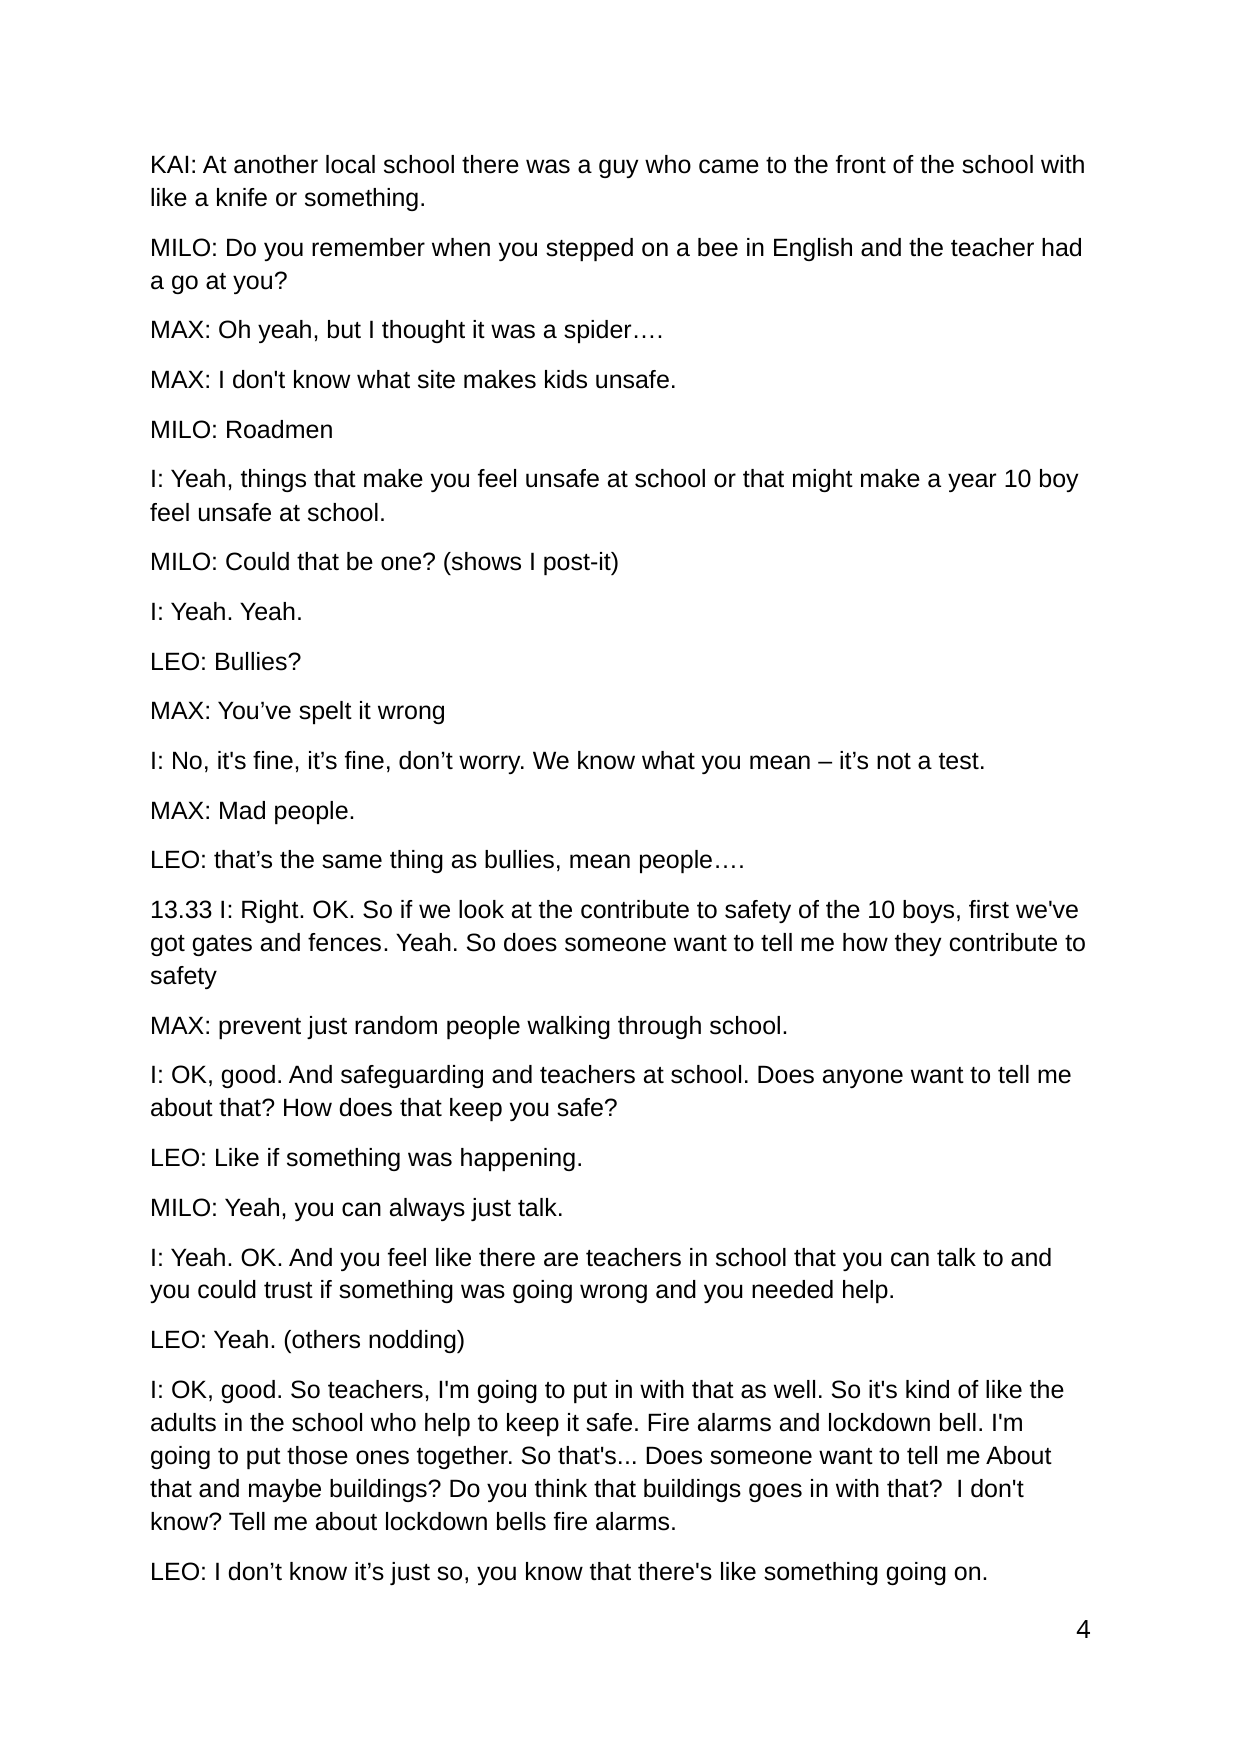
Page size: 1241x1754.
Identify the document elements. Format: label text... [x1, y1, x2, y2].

text MAX: prevent just random people walking through school. [150, 1011, 1090, 1039]
text LEO: Bullies? [150, 647, 1090, 675]
text I: OK, good. So teachers, I'm going to put in with that as well. So it's kind of like the adults in the school who help to keep it safe. Fire alarms and lockdown bell. I'm going to put those ones together. So that's... Does someone want to tell me About that and maybe buildings? Do you think that buildings goes in with that? I don't know? Tell me about lockdown bells fire alarms. [150, 1375, 1090, 1536]
text MILO: Could that be one? (shows I post-it) [150, 547, 1090, 576]
text MAX: I don't know what site makes kids unsafe. [150, 365, 1090, 394]
text I: OK, good. And safeguarding and teachers at school. Does anyone want to tell me about that? How does that keep you safe? [150, 1060, 1090, 1122]
text I: Yeah, things that make you feel unsafe at school or that might make a year 10 boy feel unsafe at school. [150, 464, 1090, 526]
text MAX: Oh yeah, but I thought it was a spider…. [150, 315, 1090, 344]
text LEO: Yeah. (others nodding) [150, 1325, 1090, 1354]
text LEO: that’s the same thing as bullies, mean people…. [150, 845, 1090, 874]
text MAX: You’ve spelt it wrong [150, 696, 1090, 725]
text KAI: At another local school there was a guy who came to the front of the school with like a knife or something. [150, 150, 1090, 212]
text MILO: Do you remember when you stepped on a bee in English and the teacher had a go at you? [150, 233, 1090, 294]
text I: No, it's fine, it’s fine, don’t worry. We know what you mean – it’s not a test. [150, 746, 1090, 775]
text MILO: Roadmen [150, 415, 1090, 443]
text 13.33 I: Right. OK. So if we look at the contribute to safety of the 10 boys, first we've got gates and fences. Yeah. So does someone want to tell me how they contribute to safety [150, 895, 1090, 990]
text MILO: Yeah, you can always just talk. [150, 1193, 1090, 1222]
text LEO: I don’t know it’s just so, you know that there's like something going on. [150, 1557, 1090, 1585]
text I: Yeah. Yeah. [150, 597, 1090, 626]
text I: Yeah. OK. And you feel like there are teachers in school that you can talk to and you could trust if something was going wrong and you needed help. [150, 1242, 1090, 1304]
text MAX: Mad people. [150, 796, 1090, 824]
text LEO: Like if something was happening. [150, 1143, 1090, 1172]
